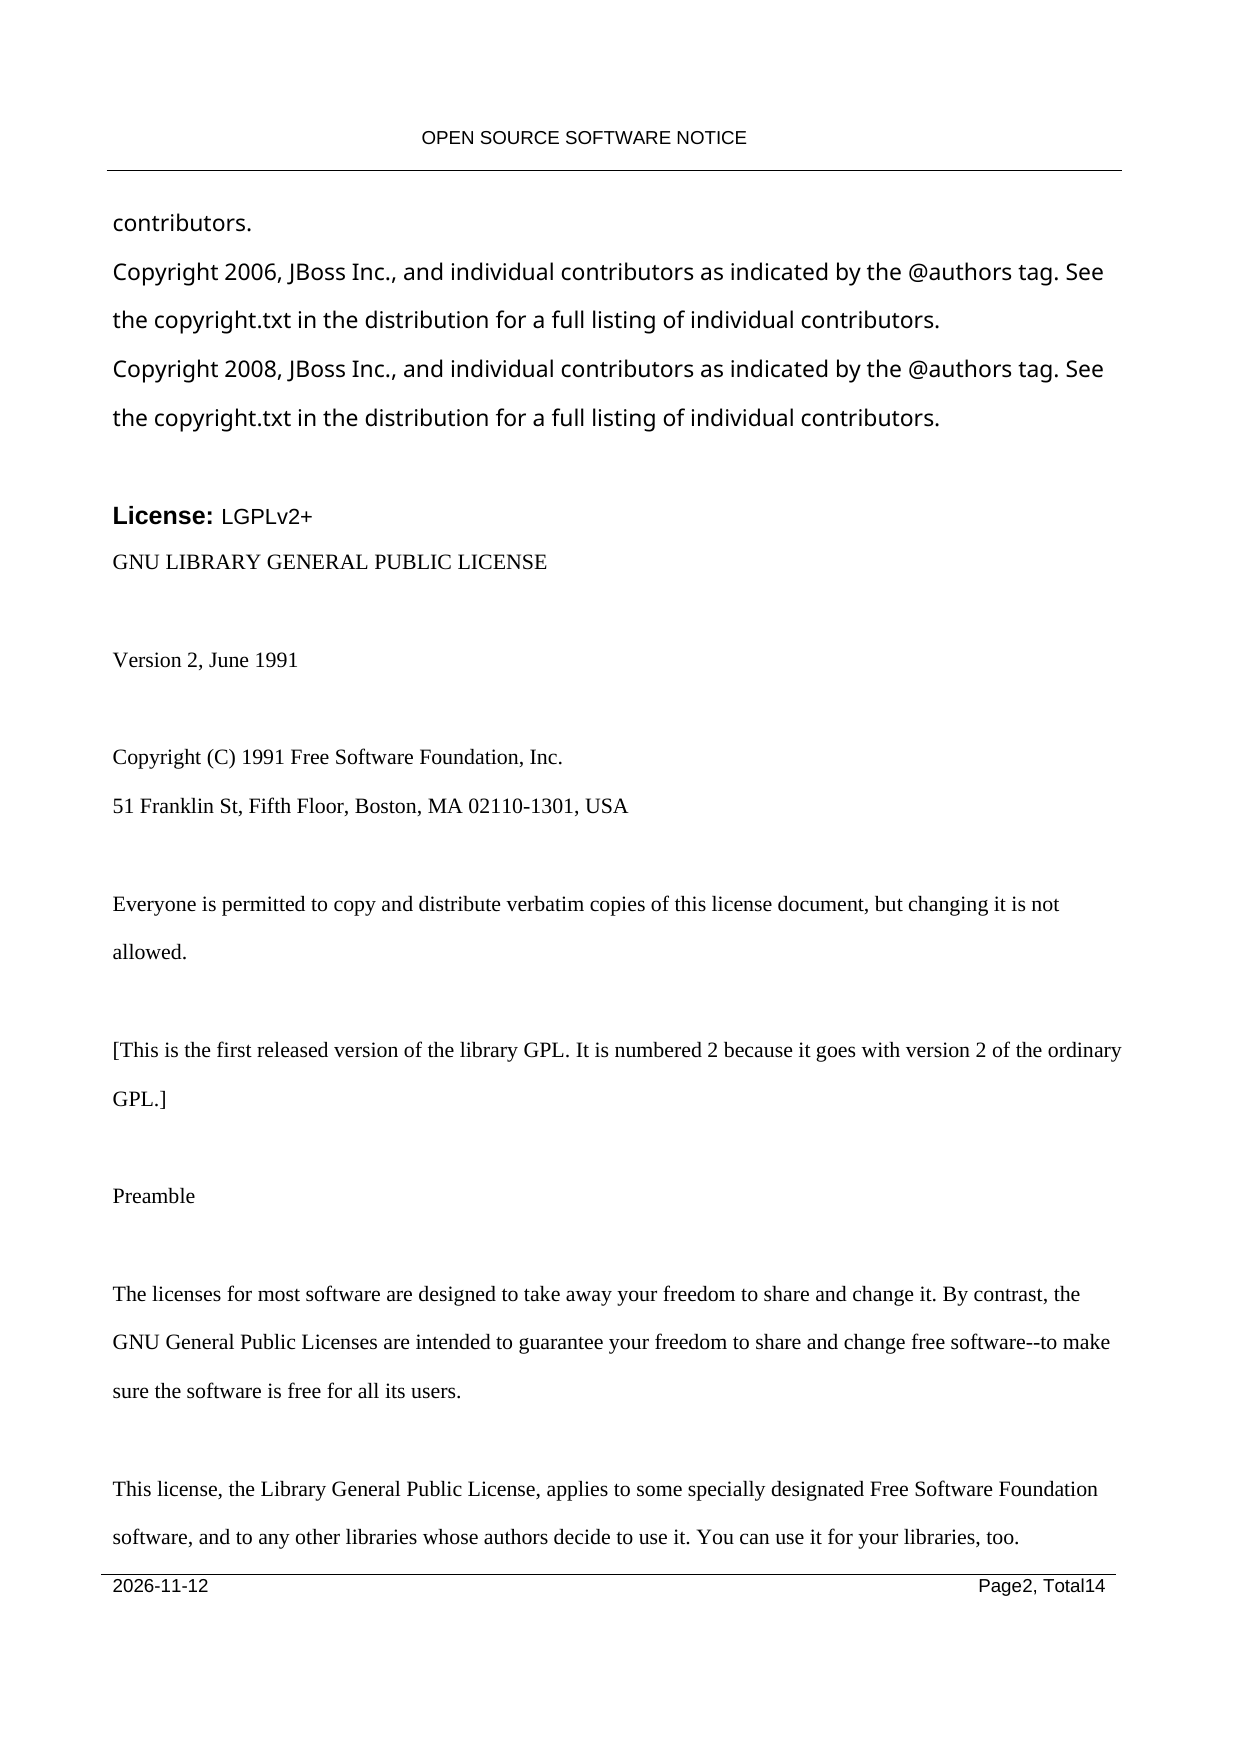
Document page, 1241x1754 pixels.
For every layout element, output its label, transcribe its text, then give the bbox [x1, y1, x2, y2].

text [112, 546, 1128, 1553]
text License: LGPLv2+ [112, 499, 1128, 531]
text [112, 206, 1128, 483]
